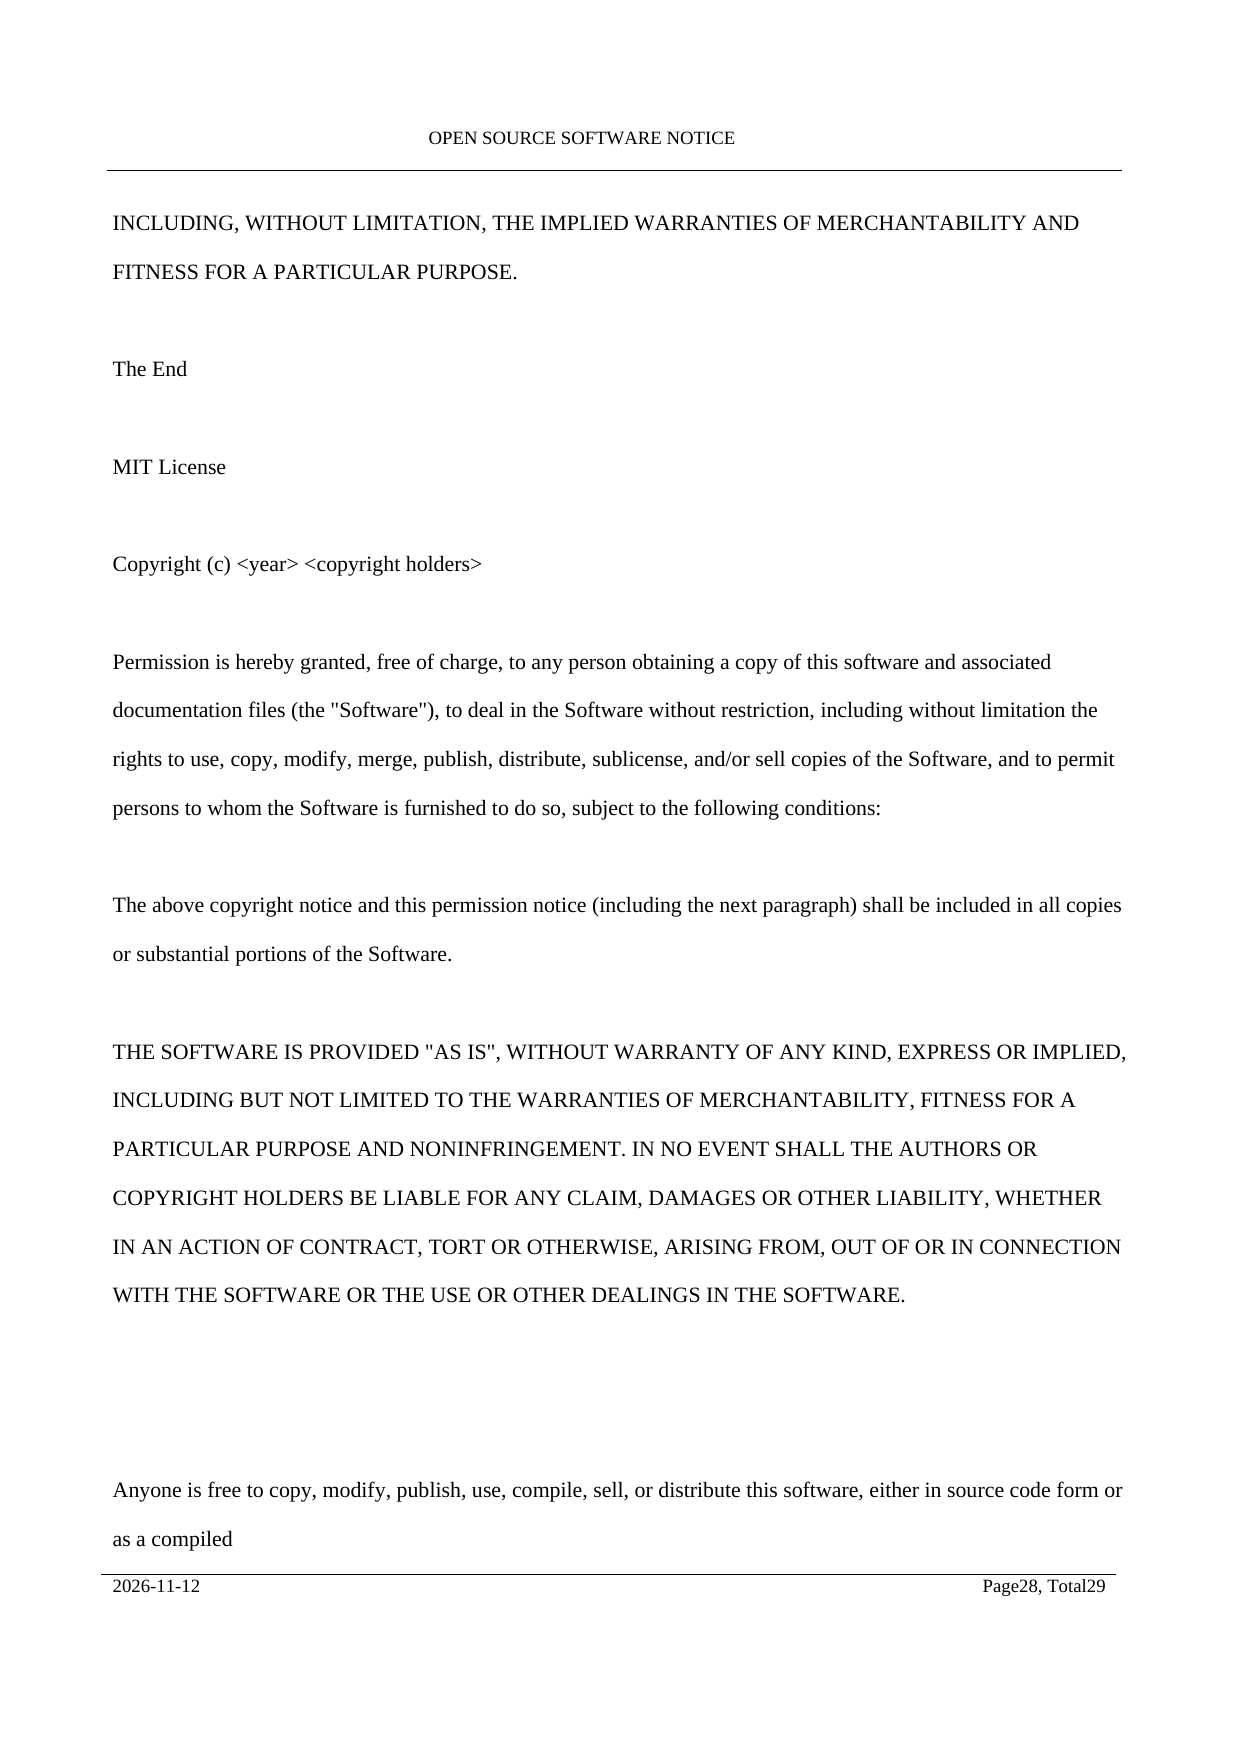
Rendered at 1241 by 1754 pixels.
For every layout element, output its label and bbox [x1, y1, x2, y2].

text [112, 206, 1128, 1555]
